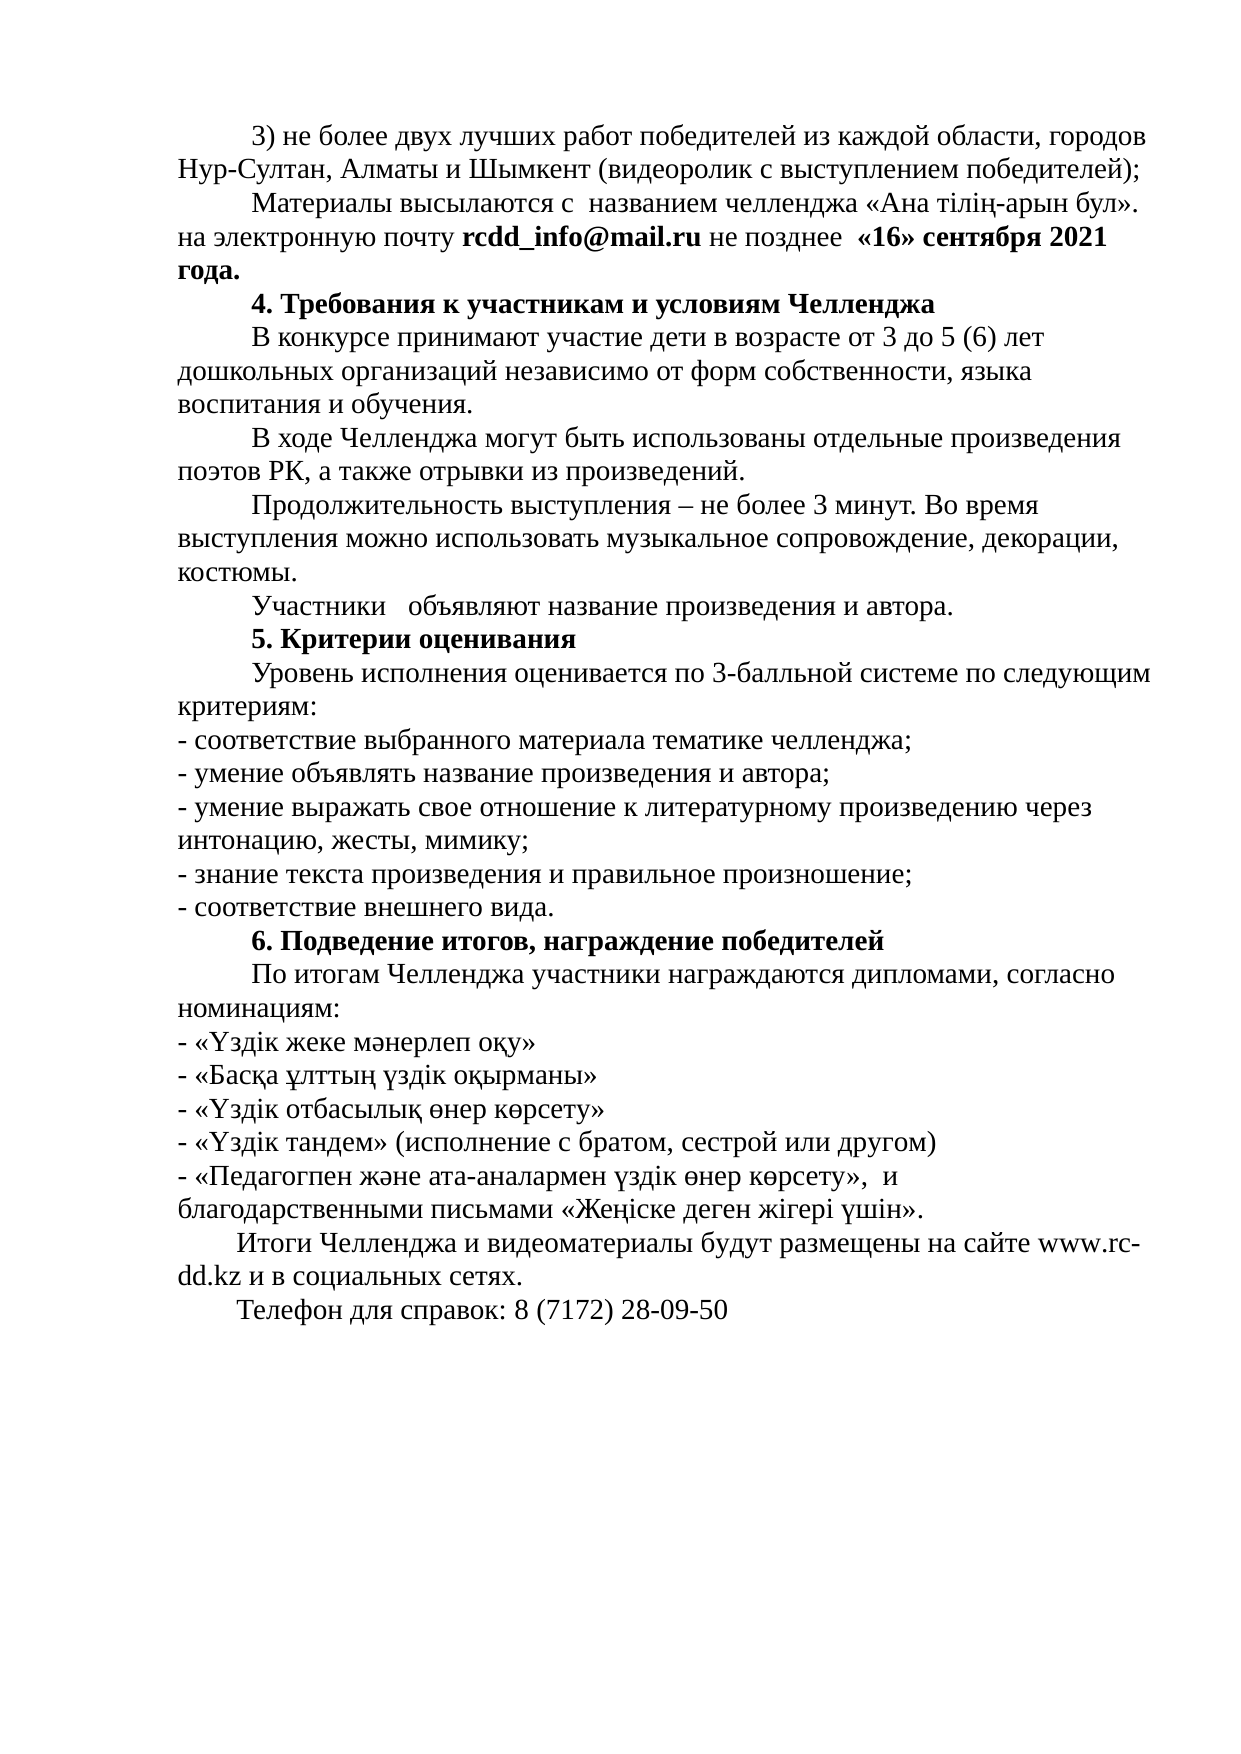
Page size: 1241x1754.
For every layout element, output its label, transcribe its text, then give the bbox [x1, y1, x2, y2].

text - «Үздік отбасылық өнер көрсету» [177, 1091, 1152, 1124]
text 4. Требования к участникам и условиям Челленджа [177, 286, 1152, 319]
text Итоги Челленджа и видеоматериалы будут размещены на сайте www.rc-dd.kz и в социальных сетях. [177, 1225, 1152, 1292]
text - «Үздік тандем» (исполнение с братом, сестрой или другом) [177, 1124, 1152, 1158]
text - «Басқа ұлттың үздік оқырманы» [177, 1057, 1152, 1091]
text - соответствие внешнего вида. [177, 889, 1152, 923]
text По итогам Челленджа участники награждаются дипломами, согласно номинациям: [177, 957, 1152, 1024]
text Телефон для справок: 8 (7172) 28-09-50 [177, 1292, 1146, 1326]
text - «Педагогпен және ата-аналармен үздік өнер көрсету», и благодарственными письмами «Жеңіске деген жігері үшін». [177, 1158, 1152, 1225]
text - соответствие выбранного материала тематике челленджа; [177, 722, 1152, 755]
text Материалы высылаются с названием челленджа «Ана тілің-арын бул». на электронную почту rcdd_info@mail.ru не позднее «16» сентября 2021 года. [177, 185, 1152, 286]
text Уровень исполнения оценивается по 3-балльной системе по следующим критериям: [177, 655, 1152, 722]
text Участники объявляют название произведения и автора. [177, 588, 1152, 621]
text Продолжительность выступления – не более 3 минут. Во время выступления можно использовать музыкальное сопровождение, декорации, костюмы. [177, 487, 1152, 588]
text - «Үздік жеке мәнерлеп оқу» [177, 1024, 1152, 1057]
text В ходе Челленджа могут быть использованы отдельные произведения поэтов РК, а также отрывки из произведений. [177, 420, 1152, 487]
text - знание текста произведения и правильное произношение; [177, 856, 1152, 889]
text - умение объявлять название произведения и автора; [177, 755, 1152, 789]
text В конкурсе принимают участие дети в возрасте от 3 до 5 (6) лет дошкольных организаций независимо от форм собственности, языка воспитания и обучения. [177, 319, 1152, 420]
text 6. Подведение итогов, награждение победителей [177, 923, 1152, 957]
text - умение выражать свое отношение к литературному произведению через интонацию, жесты, мимику; [177, 789, 1152, 856]
text 3) не более двух лучших работ победителей из каждой области, городов Нур-Султан, Алматы и Шымкент (видеоролик с выступлением победителей); [177, 118, 1152, 185]
text 5. Критерии оценивания [177, 621, 1152, 655]
